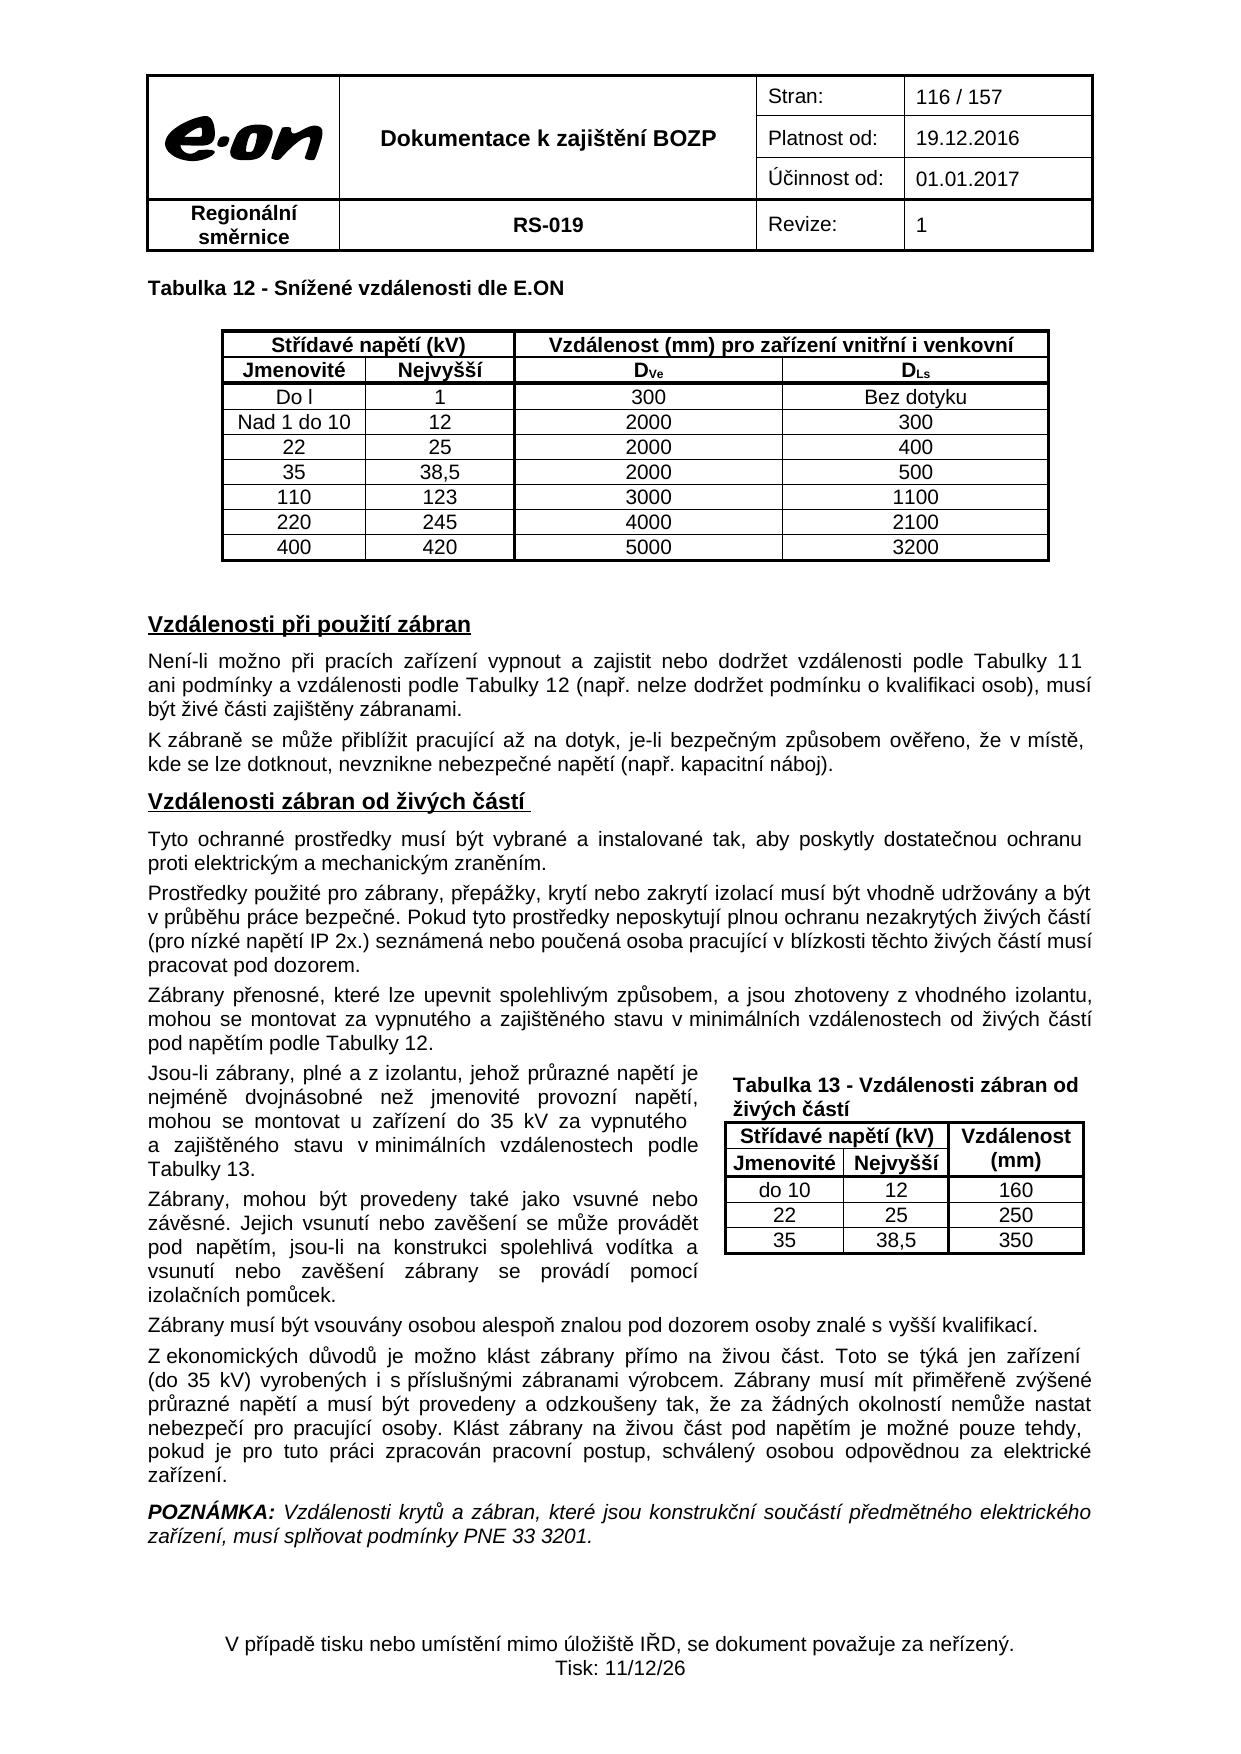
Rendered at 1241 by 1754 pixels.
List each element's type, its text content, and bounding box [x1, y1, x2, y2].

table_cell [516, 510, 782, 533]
text Jsou-li zábrany, plné a z izolantu, jehož průrazné napětí je nejméně dvojnásobné než jmenovité provozní napětí, mohou se montovat u zařízení do 35 kV za vypnutého a zajištěného stavu v minimálních vzdálenostech podle Tabulky 13. [148, 1061, 1092, 1181]
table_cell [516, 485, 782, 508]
text Tyto ochranné prostředky musí být vybrané a instalované tak, aby poskytly dostatečnou ochranu proti elektrickým a mechanickým zraněním. [148, 827, 1092, 875]
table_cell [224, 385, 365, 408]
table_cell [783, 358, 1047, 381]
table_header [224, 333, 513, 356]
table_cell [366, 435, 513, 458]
text POZNÁMKA: Vzdálenosti krytů a zábran, které jsou konstrukční součástí předmětného elektrického zařízení, musí splňovat podmínky PNE 33 3201. [148, 1500, 1092, 1548]
text Zábrany, mohou být provedeny také jako vsuvné nebo závěsné. Jejich vsunutí nebo zavěšení se může provádět pod napětím, jsou-li na konstrukci spolehlivá vodítka a vsunutí nebo zavěšení zábrany se provádí pomocí izolačních pomůcek. [148, 1187, 1092, 1307]
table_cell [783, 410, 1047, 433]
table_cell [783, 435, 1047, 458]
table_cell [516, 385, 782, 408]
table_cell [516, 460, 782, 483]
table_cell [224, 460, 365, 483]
text Není-li možno při pracích zařízení vypnout a zajistit nebo dodržet vzdálenosti podle Tabulky 11 ani podmínky a vzdálenosti podle Tabulky 12 (např. nelze dodržet podmínku o kvalifikaci osob), musí být živé části zajištěny zábranami. [148, 649, 1092, 721]
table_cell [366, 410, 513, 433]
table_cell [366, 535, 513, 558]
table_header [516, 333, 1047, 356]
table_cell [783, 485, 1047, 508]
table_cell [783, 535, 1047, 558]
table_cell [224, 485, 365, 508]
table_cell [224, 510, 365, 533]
text Zábrany přenosné, které lze upevnit spolehlivým způsobem, a jsou zhotoveny z vhodného izolantu, mohou se montovat za vypnutého a zajištěného stavu v minimálních vzdálenostech od živých částí pod napětím podle Tabulky 12. [148, 983, 1092, 1055]
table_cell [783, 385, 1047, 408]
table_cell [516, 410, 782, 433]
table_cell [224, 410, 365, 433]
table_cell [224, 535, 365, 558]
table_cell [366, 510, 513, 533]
title Vzdálenosti zábran od živých částí [148, 788, 1092, 814]
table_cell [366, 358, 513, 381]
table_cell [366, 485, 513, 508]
text Zábrany musí být vsouvány osobou alespoň znalou pod dozorem osoby znalé s vyšší kvalifikací. [148, 1313, 1092, 1337]
text Tabulka 12 - Snížené vzdálenosti dle E.ON [148, 276, 1092, 300]
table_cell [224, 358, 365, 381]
title Vzdálenosti při použití zábran [148, 611, 1092, 637]
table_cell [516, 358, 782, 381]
text Z ekonomických důvodů je možno klást zábrany přímo na živou část. Toto se týká jen zařízení (do 35 kV) vyrobených i s příslušnými zábranami výrobcem. Zábrany musí mít přiměřeně zvýšené průrazné napětí a musí být provedeny a odzkoušeny tak, že za žádných okolností nemůže nastat nebezpečí pro pracující osoby. Klást zábrany na živou část pod napětím je možné pouze tehdy, pokud je pro tuto práci zpracován pracovní postup, schválený osobou odpovědnou za elektrické zařízení. [148, 1343, 1092, 1487]
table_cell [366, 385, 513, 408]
text Prostředky použité pro zábrany, přepážky, krytí nebo zakrytí izolací musí být vhodně udržovány a být v průběhu práce bezpečné. Pokud tyto prostředky neposkytují plnou ochranu nezakrytých živých částí (pro nízké napětí IP 2x.) seznámená nebo poučená osoba pracující v blízkosti těchto živých částí musí pracovat pod dozorem. [148, 881, 1092, 977]
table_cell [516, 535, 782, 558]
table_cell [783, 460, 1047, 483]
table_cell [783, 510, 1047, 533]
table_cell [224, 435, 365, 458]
text K zábraně se může přiblížit pracující až na dotyk, je-li bezpečným způsobem ověřeno, že v místě, kde se lze dotknout, nevznikne nebezpečné napětí (např. kapacitní náboj). [148, 727, 1092, 775]
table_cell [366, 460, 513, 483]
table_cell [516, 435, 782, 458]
